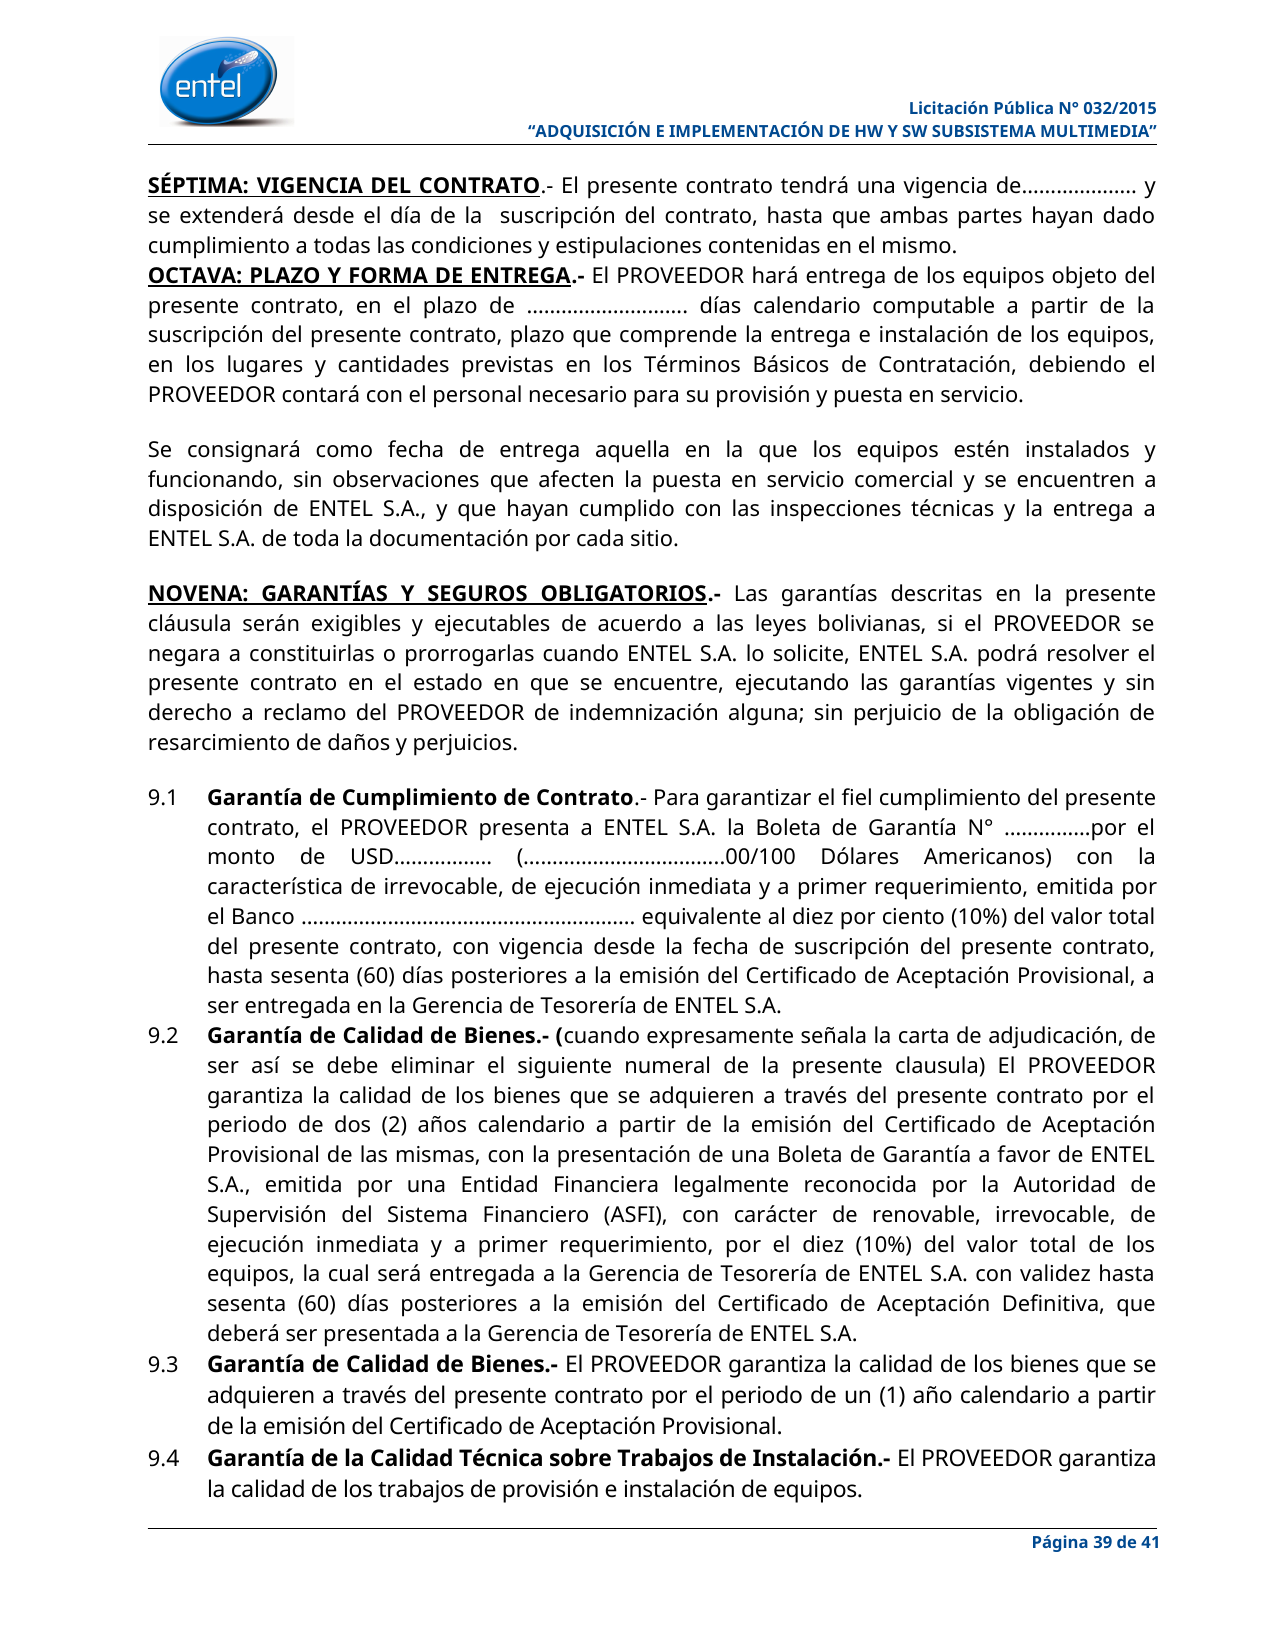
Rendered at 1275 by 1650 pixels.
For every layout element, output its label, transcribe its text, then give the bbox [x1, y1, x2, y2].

text 9.2 Garantía de Calidad de Bienes.- (cuando expresamente señala la carta de adjudicación, de ser así se debe eliminar el siguiente numeral de la presente clausula) El PROVEEDOR garantiza la calidad de los bienes que se adquieren a través del presente contrato por el periodo de dos (2) años calendario a partir de la emisión del Certificado de Aceptación Provisional de las mismas, con la presentación de una Boleta de Garantía a favor de ENTEL S.A., emitida por una Entidad Financiera legalmente reconocida por la Autoridad de Supervisión del Sistema Financiero (ASFI), con carácter de renovable, irrevocable, de ejecución inmediata y a primer requerimiento, por el diez (10%) del valor total de los equipos, la cual será entregada a la Gerencia de Tesorería de ENTEL S.A. con validez hasta sesenta (60) días posteriores a la emisión del Certificado de Aceptación Definitiva, que deberá ser presentada a la Gerencia de Tesorería de ENTEL S.A. [148, 1020, 1157, 1348]
text 9.1 Garantía de Cumplimiento de Contrato.- Para garantizar el fiel cumplimiento del presente contrato, el PROVEEDOR presenta a ENTEL S.A. la Boleta de Garantía N° ……………por el monto de USD…………….. (……………………………..00/100 Dólares Americanos) con la característica de irrevocable, de ejecución inmediata y a primer requerimiento, emitida por el Banco …………………………………………………. equivalente al diez por ciento (10%) del valor total del presente contrato, con vigencia desde la fecha de suscripción del presente contrato, hasta sesenta (60) días posteriores a la emisión del Certificado de Aceptación Provisional, a ser entregada en la Gerencia de Tesorería de ENTEL S.A. [148, 782, 1157, 1020]
text SÉPTIMA: VIGENCIA DEL CONTRATO.- El presente contrato tendrá una vigencia de……………….. y se extenderá desde el día de la suscripción del contrato, hasta que ambas partes hayan dado cumplimiento a todas las condiciones y estipulaciones contenidas en el mismo. [148, 171, 1157, 260]
text OCTAVA: PLAZO Y FORMA DE ENTREGA.- El PROVEEDOR hará entrega de los equipos objeto del presente contrato, en el plazo de ………………………. días calendario computable a partir de la suscripción del presente contrato, plazo que comprende la entrega e instalación de los equipos, en los lugares y cantidades previstas en los Términos Básicos de Contratación, debiendo el PROVEEDOR contará con el personal necesario para su provisión y puesta en servicio. [148, 260, 1157, 409]
text 9.4 Garantía de la Calidad Técnica sobre Trabajos de Instalación.- El PROVEEDOR garantiza la calidad de los trabajos de provisión e instalación de equipos. [148, 1442, 1157, 1504]
text 9.3 Garantía de Calidad de Bienes.- El PROVEEDOR garantiza la calidad de los bienes que se adquieren a través del presente contrato por el periodo de un (1) año calendario a partir de la emisión del Certificado de Aceptación Provisional. [148, 1348, 1157, 1442]
text NOVENA: GARANTÍAS Y SEGUROS OBLIGATORIOS.- Las garantías descritas en la presente cláusula serán exigibles y ejecutables de acuerdo a las leyes bolivianas, si el PROVEEDOR se negara a constituirlas o prorrogarlas cuando ENTEL S.A. lo solicite, ENTEL S.A. podrá resolver el presente contrato en el estado en que se encuentre, ejecutando las garantías vigentes y sin derecho a reclamo del PROVEEDOR de indemnización alguna; sin perjuicio de la obligación de resarcimiento de daños y perjuicios. [148, 578, 1157, 757]
picture [159, 36, 295, 127]
text Se consignará como fecha de entrega aquella en la que los equipos estén instalados y funcionando, sin observaciones que afecten la puesta en servicio comercial y se encuentren a disposición de ENTEL S.A., y que hayan cumplido con las inspecciones técnicas y la entrega a ENTEL S.A. de toda la documentación por cada sitio. [148, 434, 1157, 553]
